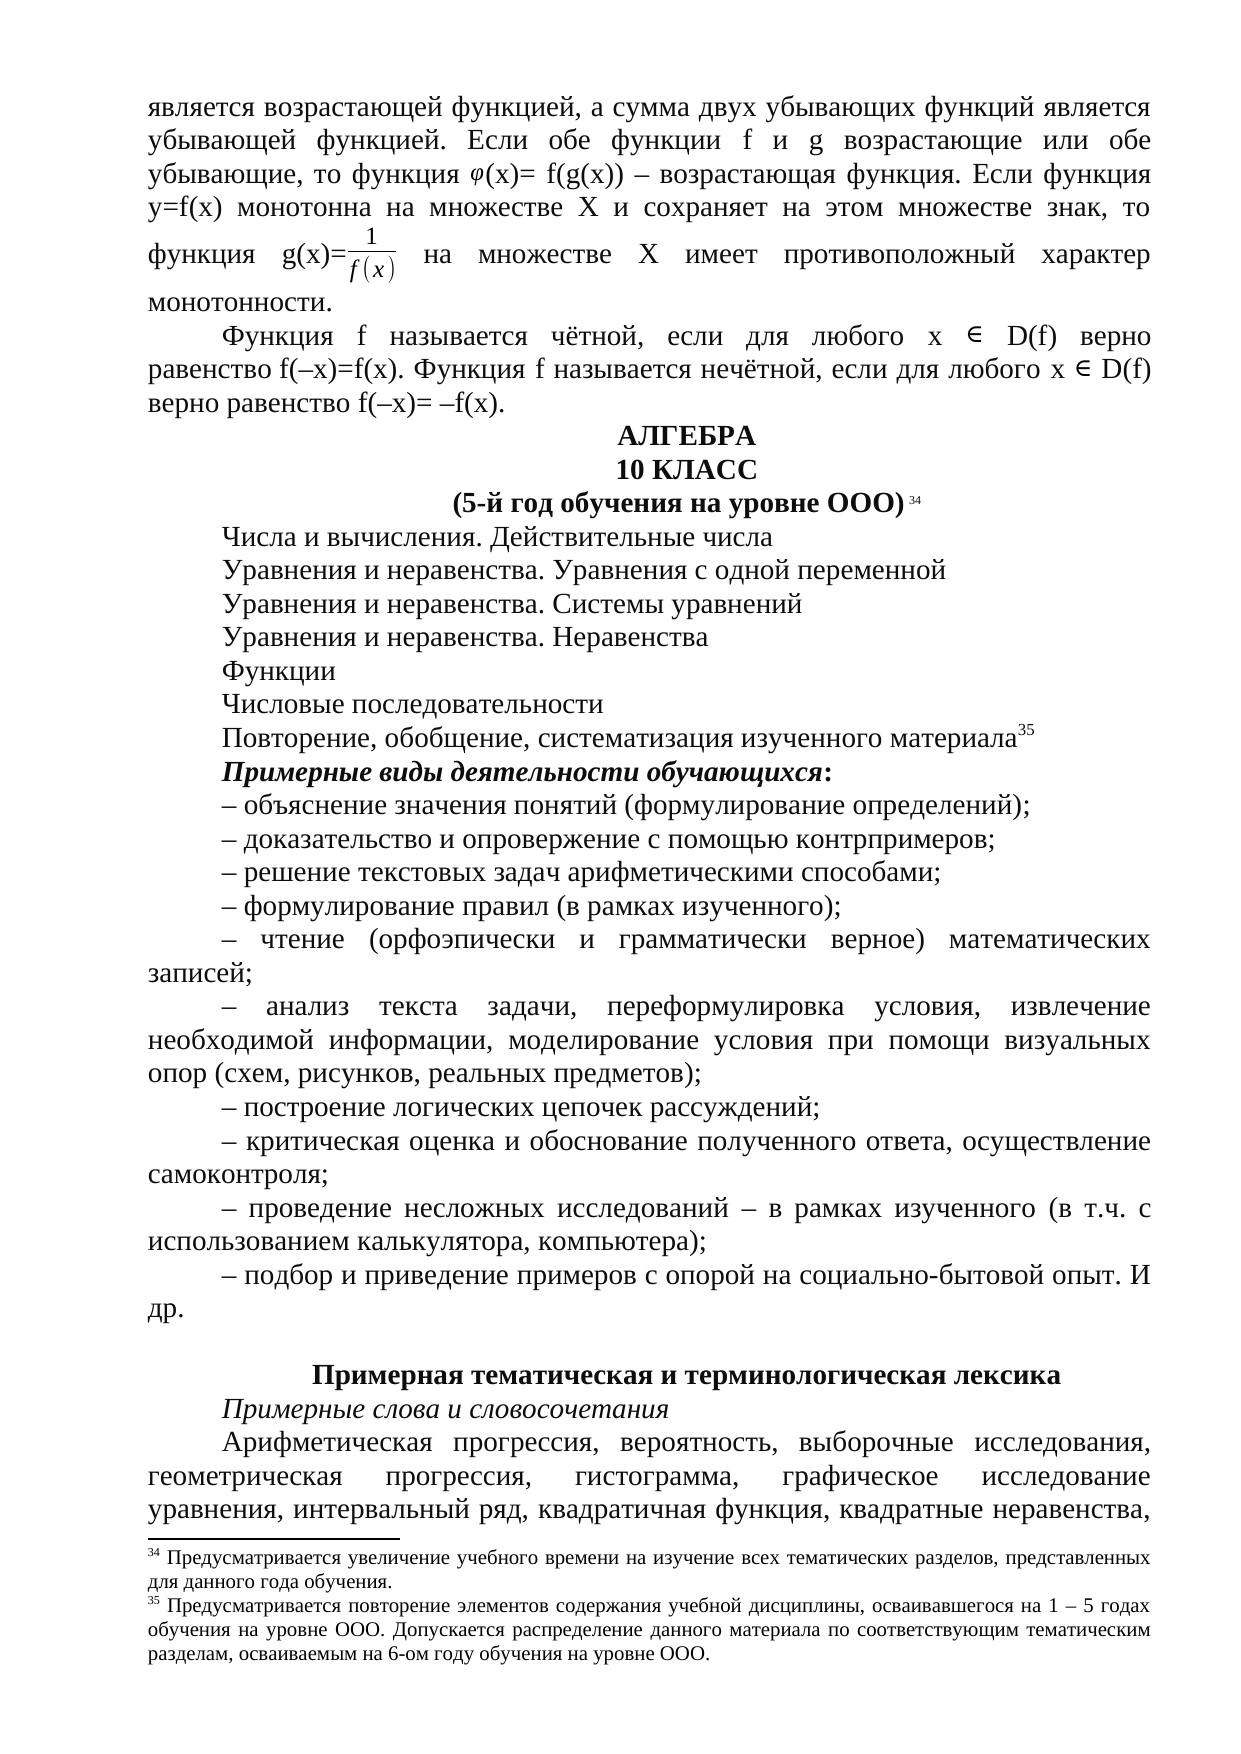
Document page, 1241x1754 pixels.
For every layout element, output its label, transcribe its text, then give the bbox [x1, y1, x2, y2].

text Уравнения и неравенства. Неравенства [148, 619, 1152, 653]
text Примерные слова и словосочетания [148, 1391, 1152, 1424]
text Функция f называется чётной, если для любого x D(f) верно равенство f(–х)=f(х). Функция f называется нечётной, если для любого x D(f) верно равенство f(–х)= –f(х). [148, 318, 1152, 418]
text Уравнения и неравенства. Системы уравнений [148, 586, 1152, 619]
text – построение логических цепочек рассуждений; [148, 1089, 1152, 1123]
text Числа и вычисления. Действительные числа [148, 519, 1152, 552]
text Примерная тематическая и терминологическая лексика [148, 1357, 1152, 1391]
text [148, 1424, 1152, 1525]
text – формулирование правил (в рамках изученного); [148, 888, 1152, 921]
text – подбор и приведение примеров с опорой на социально-бытовой опыт. И др. [148, 1257, 1152, 1324]
text – решение текстовых задач арифметическими способами; [148, 854, 1152, 888]
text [148, 89, 1152, 318]
text Числовые последовательности [148, 687, 1152, 720]
text 10 КЛАСС [148, 452, 1152, 485]
text Функции [148, 653, 1152, 687]
text – анализ текста задачи, переформулировка условия, извлечение необходимой информации, моделирование условия при помощи визуальных опор (схем, рисунков, реальных предметов); [148, 988, 1152, 1089]
text – чтение (орфоэпически и грамматически верное) математических записей; [148, 921, 1152, 988]
text Уравнения и неравенства. Уравнения с одной переменной [148, 552, 1152, 586]
text Повторение, обобщение, систематизация изученного материала [148, 720, 1152, 754]
text – проведение несложных исследований – в рамках изученного (в т.ч. с использованием калькулятора, компьютера); [148, 1190, 1152, 1257]
text – объяснение значения понятий (формулирование определений); [148, 787, 1152, 821]
text АЛГЕБРА [148, 418, 1152, 452]
text – доказательство и опровержение с помощью контрпримеров; [148, 821, 1152, 854]
text – критическая оценка и обоснование полученного ответа, осуществление самоконтроля; [148, 1123, 1152, 1190]
text (5-й год обучения на уровне ООО) [148, 485, 1152, 519]
text Примерные виды деятельности обучающихся: [148, 754, 1152, 787]
